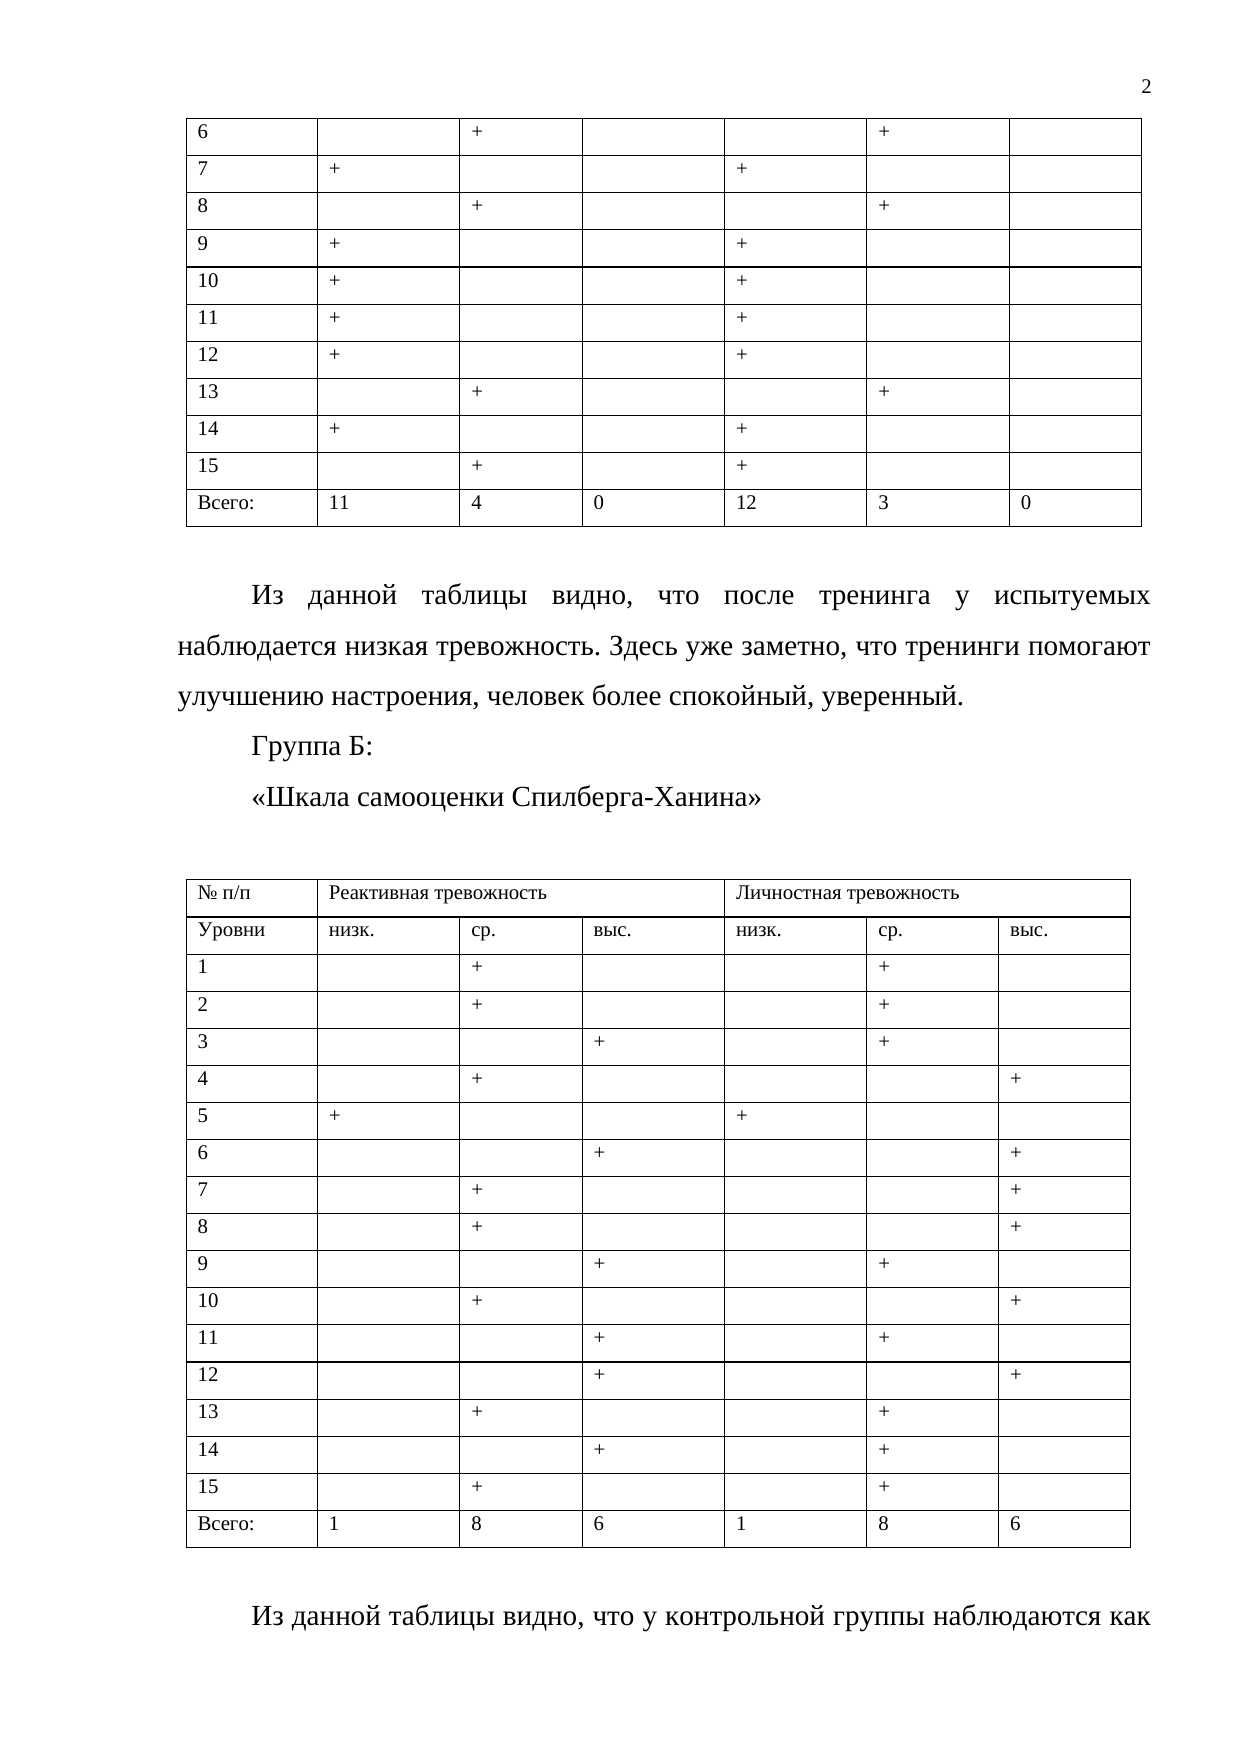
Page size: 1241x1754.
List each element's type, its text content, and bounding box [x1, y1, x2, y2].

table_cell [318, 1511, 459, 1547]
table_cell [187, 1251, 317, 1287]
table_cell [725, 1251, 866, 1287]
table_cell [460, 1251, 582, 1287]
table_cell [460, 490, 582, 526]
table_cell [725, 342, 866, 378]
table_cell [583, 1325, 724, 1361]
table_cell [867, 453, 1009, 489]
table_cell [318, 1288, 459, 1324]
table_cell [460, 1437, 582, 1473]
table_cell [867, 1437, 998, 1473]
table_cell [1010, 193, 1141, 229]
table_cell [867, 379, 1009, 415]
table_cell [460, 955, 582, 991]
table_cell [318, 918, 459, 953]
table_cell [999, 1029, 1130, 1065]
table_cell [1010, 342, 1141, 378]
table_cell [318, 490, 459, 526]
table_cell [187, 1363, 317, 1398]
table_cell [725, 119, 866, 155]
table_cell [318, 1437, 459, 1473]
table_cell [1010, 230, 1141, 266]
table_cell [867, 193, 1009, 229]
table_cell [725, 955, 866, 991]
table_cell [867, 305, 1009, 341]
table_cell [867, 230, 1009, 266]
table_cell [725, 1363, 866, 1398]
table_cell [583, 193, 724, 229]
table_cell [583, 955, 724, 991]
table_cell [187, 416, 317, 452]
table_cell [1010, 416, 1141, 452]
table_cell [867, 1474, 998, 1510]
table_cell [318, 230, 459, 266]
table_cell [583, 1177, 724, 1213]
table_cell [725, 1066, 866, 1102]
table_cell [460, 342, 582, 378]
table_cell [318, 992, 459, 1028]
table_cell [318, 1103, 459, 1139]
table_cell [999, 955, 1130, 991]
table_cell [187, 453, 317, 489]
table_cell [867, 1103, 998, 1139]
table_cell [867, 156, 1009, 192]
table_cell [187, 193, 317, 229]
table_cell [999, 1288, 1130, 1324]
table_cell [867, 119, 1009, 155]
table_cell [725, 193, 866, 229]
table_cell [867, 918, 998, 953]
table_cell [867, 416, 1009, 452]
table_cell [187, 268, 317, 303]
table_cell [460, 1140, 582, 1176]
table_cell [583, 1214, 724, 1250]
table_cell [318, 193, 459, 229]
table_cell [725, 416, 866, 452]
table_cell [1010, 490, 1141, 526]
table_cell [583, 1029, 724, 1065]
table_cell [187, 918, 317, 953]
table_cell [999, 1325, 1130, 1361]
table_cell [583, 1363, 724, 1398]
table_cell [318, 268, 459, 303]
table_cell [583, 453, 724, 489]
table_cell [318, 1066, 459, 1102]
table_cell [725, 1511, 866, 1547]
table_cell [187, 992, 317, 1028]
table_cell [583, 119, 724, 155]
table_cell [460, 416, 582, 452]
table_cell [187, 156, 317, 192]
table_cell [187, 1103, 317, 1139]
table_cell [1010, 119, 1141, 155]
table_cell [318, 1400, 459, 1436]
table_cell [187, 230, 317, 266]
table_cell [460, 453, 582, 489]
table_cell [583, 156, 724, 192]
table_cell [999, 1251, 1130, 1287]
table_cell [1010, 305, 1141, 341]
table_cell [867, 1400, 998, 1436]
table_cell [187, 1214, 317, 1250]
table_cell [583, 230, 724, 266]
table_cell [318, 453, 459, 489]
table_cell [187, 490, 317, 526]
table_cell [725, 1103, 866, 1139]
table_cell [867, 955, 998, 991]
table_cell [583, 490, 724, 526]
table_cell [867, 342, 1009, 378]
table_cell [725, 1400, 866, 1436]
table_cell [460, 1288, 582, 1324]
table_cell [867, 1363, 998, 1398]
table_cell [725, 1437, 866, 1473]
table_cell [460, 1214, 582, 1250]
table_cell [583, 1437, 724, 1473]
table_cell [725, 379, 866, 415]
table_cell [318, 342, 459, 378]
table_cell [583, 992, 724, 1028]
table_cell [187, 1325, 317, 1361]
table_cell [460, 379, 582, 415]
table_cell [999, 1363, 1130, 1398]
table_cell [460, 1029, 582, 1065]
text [177, 1598, 1152, 1632]
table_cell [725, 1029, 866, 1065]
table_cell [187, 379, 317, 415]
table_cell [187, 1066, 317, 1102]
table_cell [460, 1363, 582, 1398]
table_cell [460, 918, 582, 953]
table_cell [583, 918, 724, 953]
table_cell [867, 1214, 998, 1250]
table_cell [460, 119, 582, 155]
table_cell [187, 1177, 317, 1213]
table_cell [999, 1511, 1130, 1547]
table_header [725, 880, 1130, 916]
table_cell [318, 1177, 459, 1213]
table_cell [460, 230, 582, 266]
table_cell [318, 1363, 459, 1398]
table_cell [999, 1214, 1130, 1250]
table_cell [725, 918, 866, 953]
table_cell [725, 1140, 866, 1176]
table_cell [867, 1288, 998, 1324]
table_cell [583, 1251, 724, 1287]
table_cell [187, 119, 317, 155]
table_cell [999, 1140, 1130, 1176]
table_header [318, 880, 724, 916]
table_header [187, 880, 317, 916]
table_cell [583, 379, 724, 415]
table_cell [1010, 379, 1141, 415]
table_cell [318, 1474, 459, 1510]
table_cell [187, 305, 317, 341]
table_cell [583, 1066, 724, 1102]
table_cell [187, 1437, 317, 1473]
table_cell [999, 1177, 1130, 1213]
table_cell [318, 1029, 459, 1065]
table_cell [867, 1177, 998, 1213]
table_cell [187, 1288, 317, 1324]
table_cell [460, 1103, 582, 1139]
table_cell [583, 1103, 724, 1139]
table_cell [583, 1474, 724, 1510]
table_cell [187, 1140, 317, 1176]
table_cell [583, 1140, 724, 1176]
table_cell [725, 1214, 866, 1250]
text Группа Б: [177, 728, 1152, 762]
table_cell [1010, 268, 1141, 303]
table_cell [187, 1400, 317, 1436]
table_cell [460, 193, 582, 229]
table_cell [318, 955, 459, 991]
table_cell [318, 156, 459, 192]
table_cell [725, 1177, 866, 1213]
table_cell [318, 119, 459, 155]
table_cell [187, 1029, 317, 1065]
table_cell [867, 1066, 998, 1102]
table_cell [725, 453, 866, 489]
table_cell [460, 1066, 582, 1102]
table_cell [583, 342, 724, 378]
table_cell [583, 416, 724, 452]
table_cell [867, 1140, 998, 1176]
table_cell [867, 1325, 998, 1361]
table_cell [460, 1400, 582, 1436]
text Из данной таблицы видно, что после тренинга у испытуемых наблюдается низкая тревожность. Здесь уже заметно, что тренинги помогают улучшению настроения, человек более спокойный, уверенный. [177, 577, 1152, 712]
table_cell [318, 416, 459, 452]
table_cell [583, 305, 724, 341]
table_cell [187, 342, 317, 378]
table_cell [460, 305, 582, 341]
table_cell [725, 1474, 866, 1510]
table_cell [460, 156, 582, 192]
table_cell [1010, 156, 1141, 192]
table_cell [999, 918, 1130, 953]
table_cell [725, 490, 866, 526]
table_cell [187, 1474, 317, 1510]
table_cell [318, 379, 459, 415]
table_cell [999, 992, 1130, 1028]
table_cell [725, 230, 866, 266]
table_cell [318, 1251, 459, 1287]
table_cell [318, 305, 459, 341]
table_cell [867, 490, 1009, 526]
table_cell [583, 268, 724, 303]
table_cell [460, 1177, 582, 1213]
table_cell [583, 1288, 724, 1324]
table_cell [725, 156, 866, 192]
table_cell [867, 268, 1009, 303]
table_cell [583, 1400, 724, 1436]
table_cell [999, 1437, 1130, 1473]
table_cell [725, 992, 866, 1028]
text «Шкала самооценки Спилберга-Ханина» [177, 779, 1152, 812]
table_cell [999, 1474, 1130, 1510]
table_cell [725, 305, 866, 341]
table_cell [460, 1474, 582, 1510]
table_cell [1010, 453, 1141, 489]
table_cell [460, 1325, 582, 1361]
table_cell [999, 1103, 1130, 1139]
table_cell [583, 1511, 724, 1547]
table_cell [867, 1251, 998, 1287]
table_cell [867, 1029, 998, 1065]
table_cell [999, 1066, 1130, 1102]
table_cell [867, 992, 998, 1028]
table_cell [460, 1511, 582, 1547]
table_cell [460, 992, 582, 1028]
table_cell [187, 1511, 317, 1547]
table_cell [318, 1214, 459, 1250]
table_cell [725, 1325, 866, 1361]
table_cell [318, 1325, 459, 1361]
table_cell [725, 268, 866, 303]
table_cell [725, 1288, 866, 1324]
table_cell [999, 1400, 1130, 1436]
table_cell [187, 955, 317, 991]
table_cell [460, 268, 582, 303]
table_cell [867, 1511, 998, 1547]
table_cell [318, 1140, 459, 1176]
